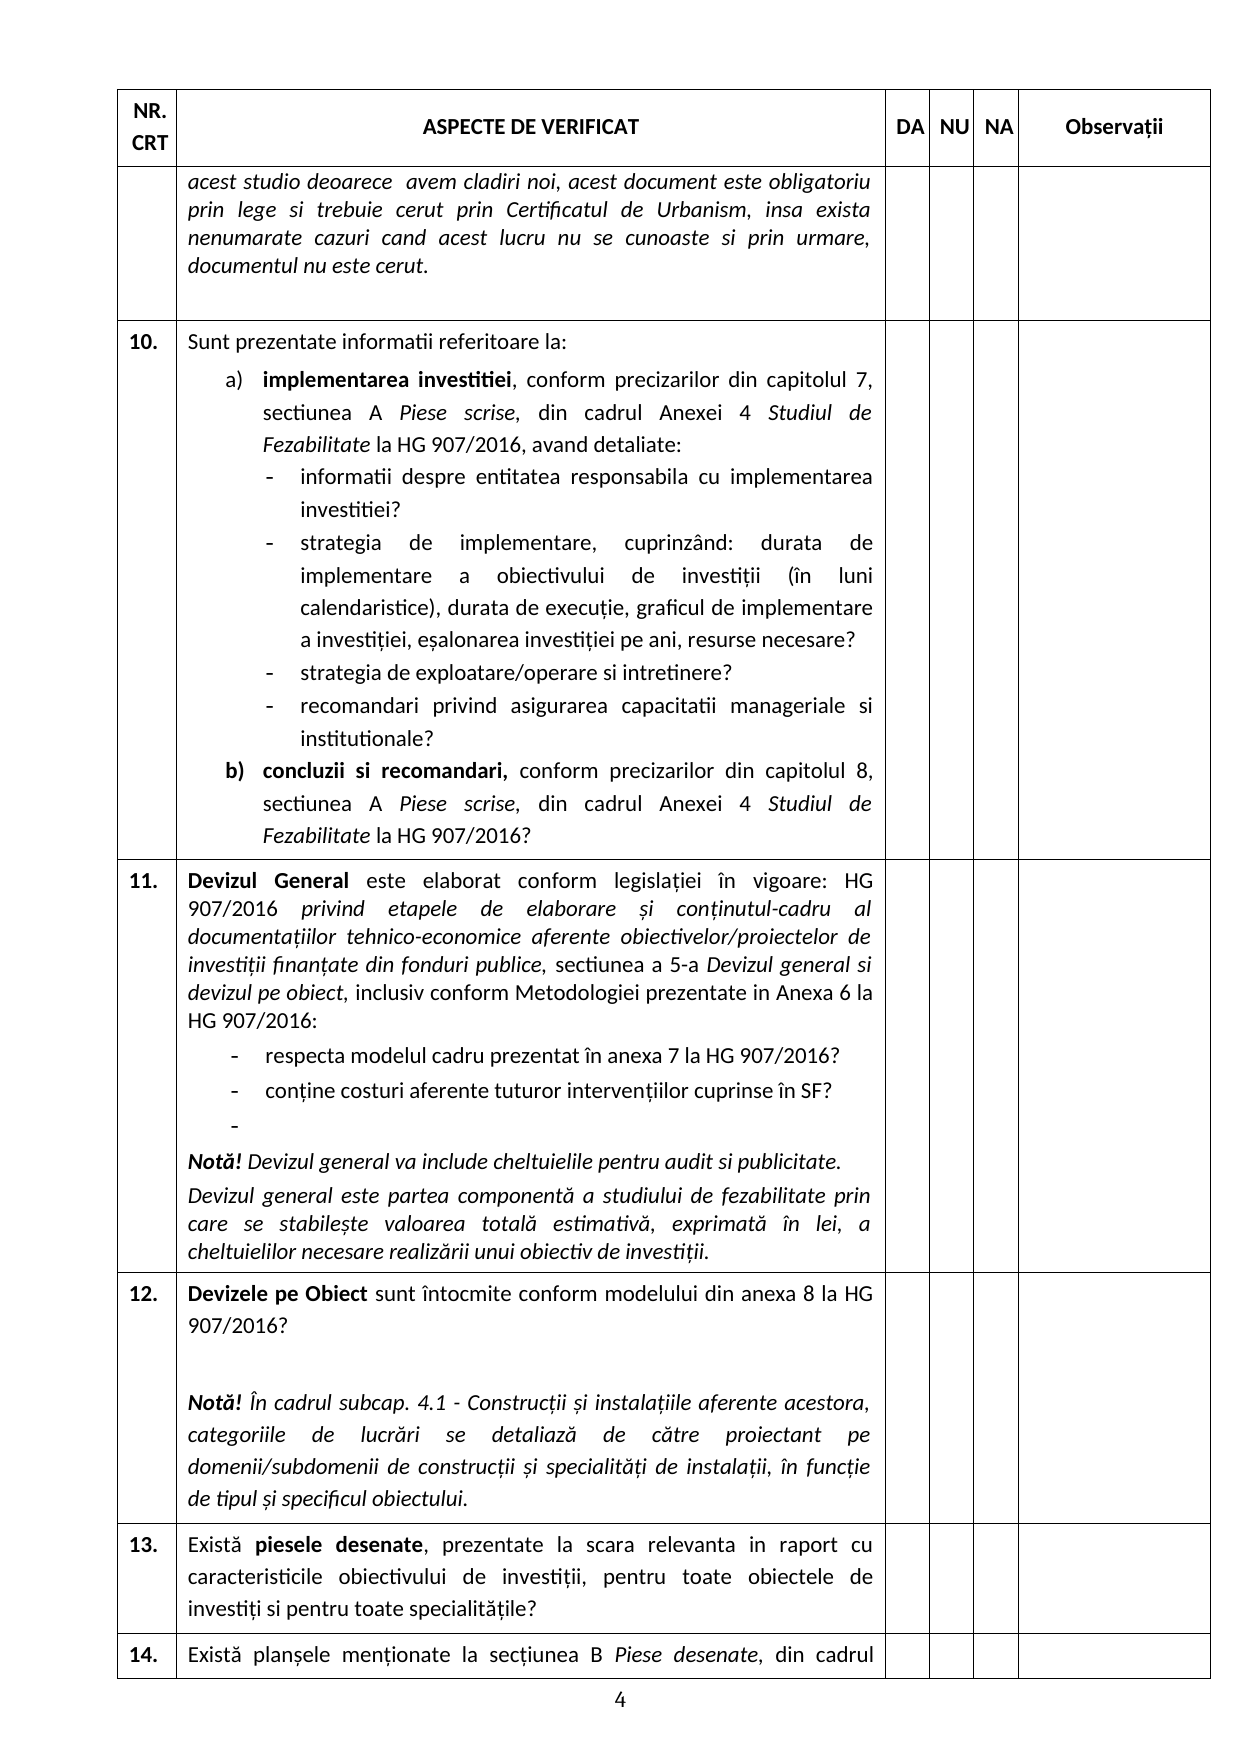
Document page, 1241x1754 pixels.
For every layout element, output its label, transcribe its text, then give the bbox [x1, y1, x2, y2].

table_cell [177, 167, 885, 320]
table_cell [1019, 1273, 1210, 1523]
table_cell [930, 321, 973, 859]
table_cell [118, 860, 176, 1272]
table_cell [1019, 1524, 1210, 1632]
table_cell [1019, 860, 1210, 1272]
table_header DA [886, 90, 929, 166]
table_header NU [930, 90, 973, 166]
table_cell [118, 1524, 176, 1632]
table_cell [118, 1273, 176, 1523]
table_header NR. CRT [118, 90, 176, 166]
table_cell [886, 1273, 929, 1523]
table_cell Există piesele desenate, prezentate la scara relevanta in raport cu caracteristicile obiectivului de investiții, pentru toate obiectele de investiți si pentru toate specialitățile? [177, 1524, 885, 1632]
table_header ASPECTE DE VERIFICAT [177, 90, 885, 166]
table_cell [974, 167, 1018, 320]
table_header Observații [1019, 90, 1210, 166]
table_cell [886, 167, 929, 320]
table_cell [118, 167, 176, 320]
table_cell [974, 860, 1018, 1272]
table_cell [930, 1524, 973, 1632]
table_cell Devizele pe Obiect sunt întocmite conform modelului din anexa 8 la HG 907/2016? Notă! În cadrul subcap. 4.1 - Construcții şi instalațiile aferente acestora, categoriile de lucrări se detaliază de către proiectant pe domenii/subdomenii de construcții şi specialități de instalații, în funcție de tipul și specificul obiectului. [177, 1273, 885, 1523]
table_cell [930, 167, 973, 320]
table_cell Sunt prezentate informatii referitoare la: implementarea investitiei, conform precizarilor din capitolul 7, sectiunea A Piese scrise, din cadrul Anexei 4 Studiul de Fezabilitate la HG 907/2016, avand detaliate: informatii despre entitatea responsabila cu implementarea investitiei? strategia de implementare, cuprinzând: durata de implementare a obiectivului de investiţii (în luni calendaristice), durata de execuţie, graficul de implementare a investiţiei, eşalonarea investiţiei pe ani, resurse necesare? strategia de exploatare/operare si intretinere? recomandari privind asigurarea capacitatii manageriale si institutionale? concluzii si recomandari, conform precizarilor din capitolul 8, sectiunea A Piese scrise, din cadrul Anexei 4 Studiul de Fezabilitate la HG 907/2016? [177, 321, 885, 859]
table_cell [886, 860, 929, 1272]
table_cell [886, 321, 929, 859]
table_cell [177, 1634, 885, 1678]
table_cell [118, 321, 176, 859]
table_cell [1019, 167, 1210, 320]
table_cell [974, 1634, 1018, 1678]
table_cell [930, 1634, 973, 1678]
table_cell [1019, 321, 1210, 859]
table_cell [930, 1273, 973, 1523]
table_cell [974, 321, 1018, 859]
table_cell [1019, 1634, 1210, 1678]
table_cell [886, 1634, 929, 1678]
table_cell Devizul General este elaborat conform legislației în vigoare: HG 907/2016 privind etapele de elaborare şi conţinutul-cadru al documentaţiilor tehnico-economice aferente obiectivelor/proiectelor de investiţii finanţate din fonduri publice, sectiunea a 5-a Devizul general si devizul pe obiect, inclusiv conform Metodologiei prezentate in Anexa 6 la HG 907/2016: respecta modelul cadru prezentat în anexa 7 la HG 907/2016? conține costuri aferente tuturor intervențiilor cuprinse în SF? Notă! Devizul general va include cheltuielile pentru audit si publicitate. Devizul general este partea componentă a studiului de fezabilitate prin care se stabileşte valoarea totală estimativă, exprimată în lei, a cheltuielilor necesare realizării unui obiectiv de investiţii. [177, 860, 885, 1272]
table_cell [974, 1273, 1018, 1523]
table_cell [118, 1634, 176, 1678]
table_cell [974, 1524, 1018, 1632]
table_cell [886, 1524, 929, 1632]
table_cell [930, 860, 973, 1272]
table_header NA [974, 90, 1018, 166]
